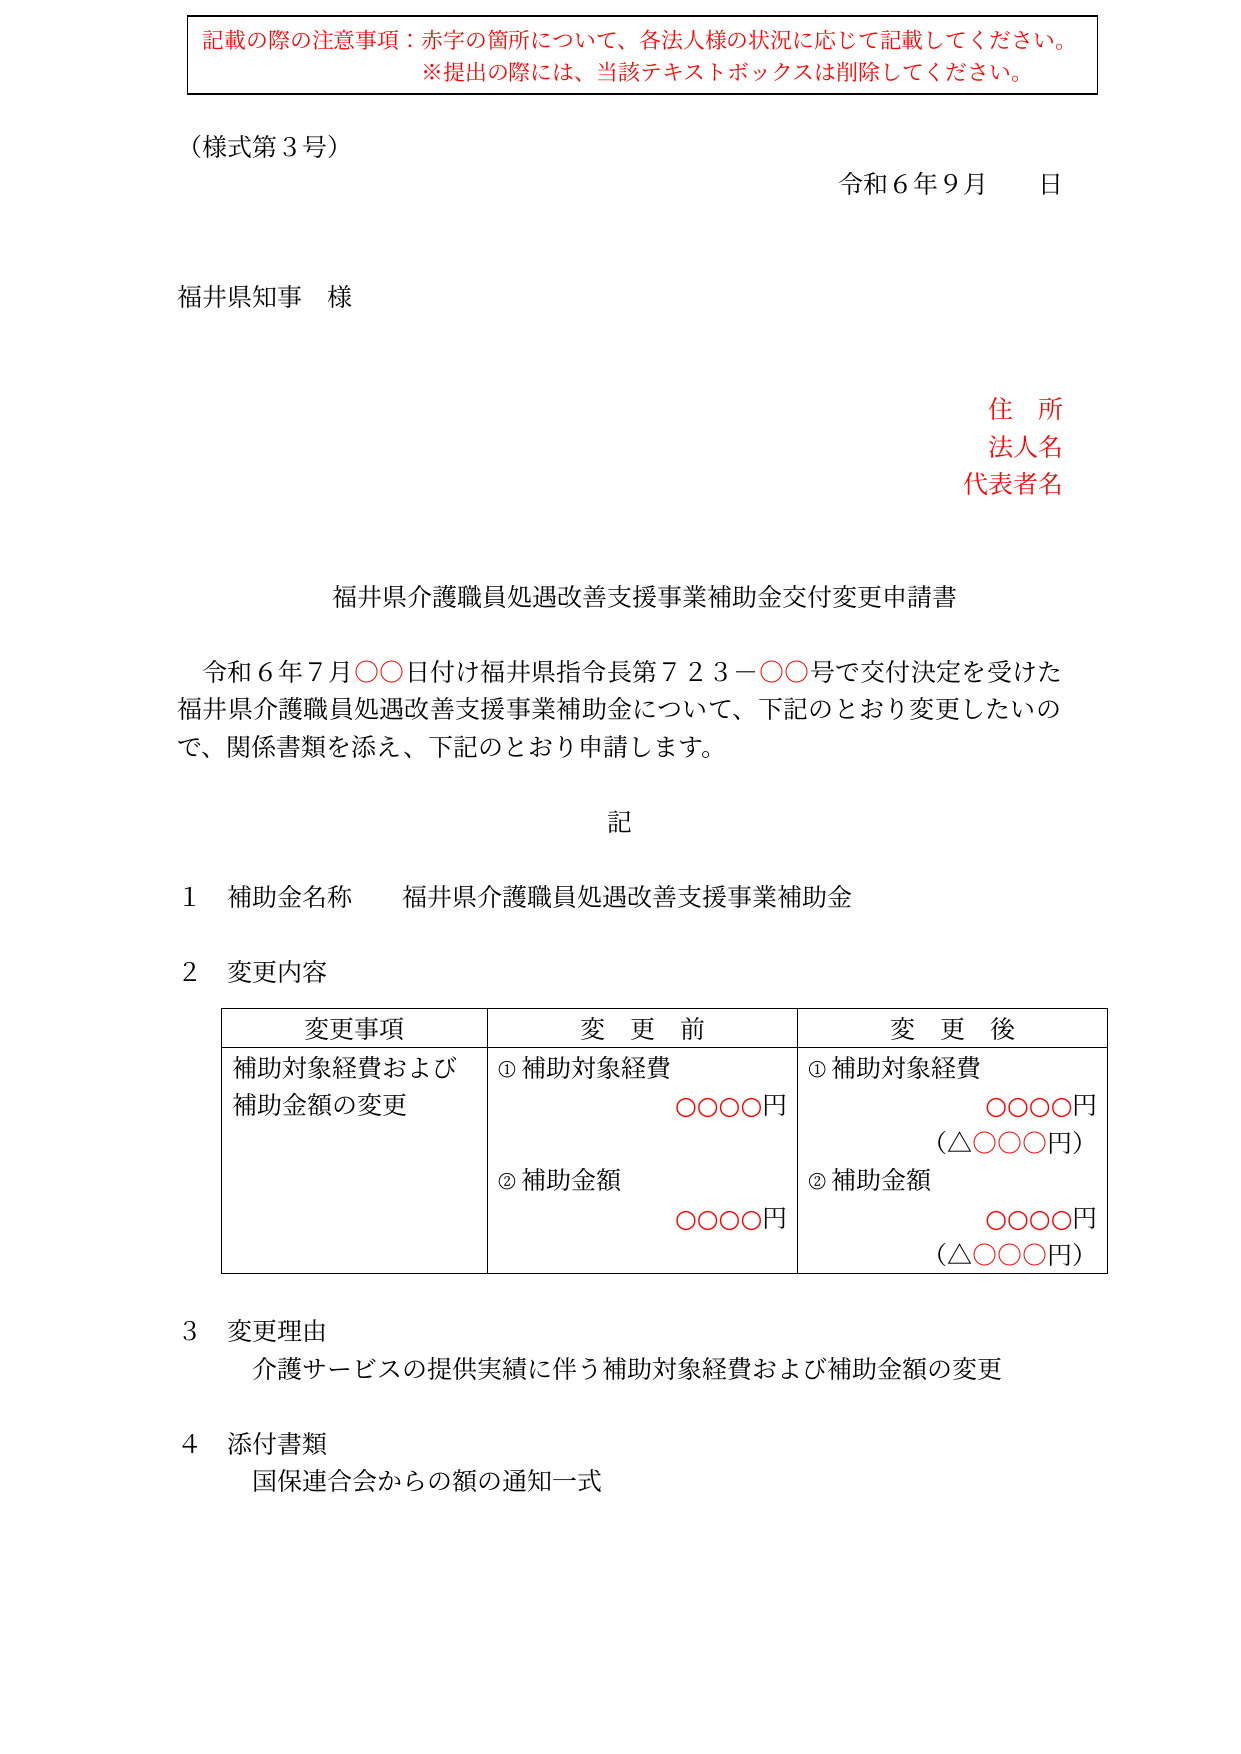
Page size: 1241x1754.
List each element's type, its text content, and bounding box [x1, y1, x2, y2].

text ３ 変更理由 [177, 1311, 1063, 1349]
text 令和６年７月○○日付け福井県指令長第７２３－○○号で交付決定を受けた福井県介護職員処遇改善支援事業補助金について、下記のとおり変更したいので、関係書類を添え、下記のとおり申請します。 [177, 652, 1063, 764]
text 福井県知事 様 [177, 277, 1063, 314]
table_header 変 更 後 [798, 1009, 1107, 1047]
text ４ 添付書類 [177, 1424, 1063, 1461]
text （様式第３号） [177, 127, 1063, 164]
text ２ 変更内容 [177, 952, 1063, 989]
text 法人名 [177, 427, 1063, 464]
text １ 補助金名称 福井県介護職員処遇改善支援事業補助金 [177, 877, 1063, 914]
table_cell 補助対象経費および補助金額の変更 [222, 1048, 487, 1273]
text 令和６年９月 日 [177, 164, 1063, 202]
table_header 変 更 前 [488, 1009, 797, 1047]
text 記 [177, 802, 1063, 839]
text 介護サービスの提供実績に伴う補助対象経費および補助金額の変更 [177, 1349, 1063, 1386]
text 国保連合会からの額の通知一式 [177, 1461, 1063, 1499]
table_cell ①補助対象経費 ○○○○円 ②補助金額 ○○○○円 [488, 1048, 797, 1273]
text 住 所 [177, 389, 1063, 427]
text 福井県介護職員処遇改善支援事業補助金交付変更申請書 [177, 577, 1063, 614]
text 代表者名 [177, 464, 1063, 502]
table_header 変更事項 [222, 1009, 487, 1047]
table_cell ①補助対象経費 ○○○○円 （△○○○円） ②補助金額 ○○○○円 （△○○○円） [798, 1048, 1107, 1273]
